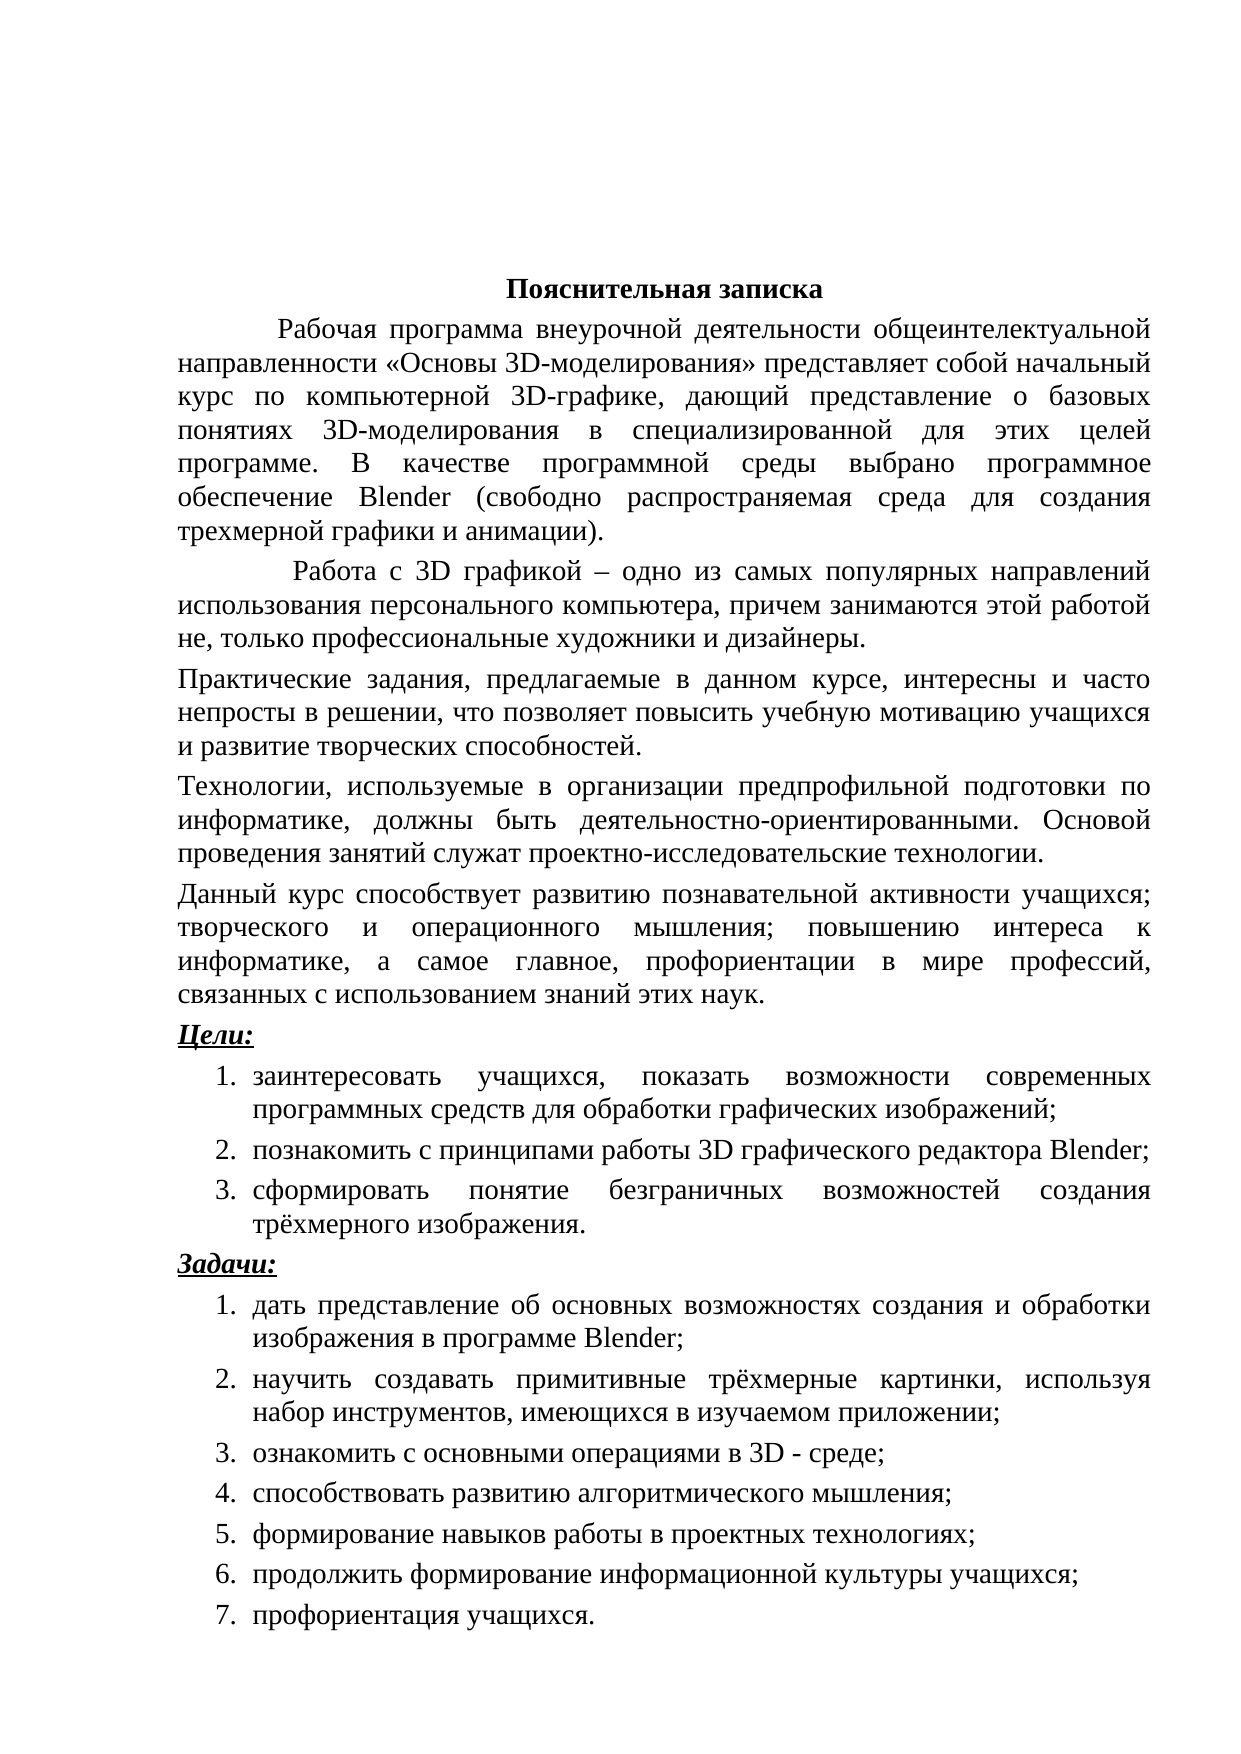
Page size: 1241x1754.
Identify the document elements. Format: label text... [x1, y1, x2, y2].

list ознакомить с основными операциями в 3D - среде; [215, 1435, 1152, 1468]
list заинтересовать учащихся, показать возможности современных программных средств для обработки графических изображений; [215, 1058, 1152, 1125]
text Пояснительная записка [177, 271, 1152, 304]
list сформировать понятие безграничных возможностей создания трёхмерного изображения. [215, 1172, 1152, 1239]
text Работа с 3D графикой – одно из самых популярных направлений использования персонального компьютера, причем занимаются этой работой не, только профессиональные художники и дизайнеры. [177, 553, 1152, 654]
text Задачи: [177, 1246, 1152, 1280]
list познакомить с принципами работы 3D графического редактора Blender; [215, 1132, 1152, 1165]
list способствовать развитию алгоритмического мышления; [215, 1476, 1152, 1509]
text Цели: [177, 1017, 1152, 1051]
list научить создавать примитивные трёхмерные картинки, используя набор инструментов, имеющихся в изучаемом приложении; [215, 1361, 1152, 1428]
list формирование навыков работы в проектных технологиях; [215, 1516, 1152, 1549]
text Данный курс способствует развитию познавательной активности учащихся; творческого и операционного мышления; повышению интереса к информатике, а самое главное, профориентации в мире профессий, связанных с использованием знаний этих наук. [177, 876, 1152, 1010]
list дать представление об основных возможностях создания и обработки изображения в программе Blender; [215, 1287, 1152, 1354]
text Практические задания, предлагаемые в данном курсе, интересны и часто непросты в решении, что позволяет повысить учебную мотивацию учащихся и развитие творческих способностей. [177, 661, 1152, 761]
text Технологии, используемые в организации предпрофильной подготовки по информатике, должны быть деятельностно-ориентированными. Основой проведения занятий служат проектно-исследовательские технологии. [177, 768, 1152, 869]
list продолжить формирование информационной культуры учащихся; [215, 1557, 1152, 1590]
list профориентация учащихся. [215, 1597, 1152, 1631]
text Рабочая программа внеурочной деятельности общеинтелектуальной направленности «Основы 3D-моделирования» представляет собой начальный курс по компьютерной 3D-графике, дающий представление о базовых понятиях 3D-моделирования в специализированной для этих целей программе. В качестве программной среды выбрано программное обеспечение Blender (свободно распространяемая среда для создания трехмерной графики и анимации). [177, 311, 1152, 546]
